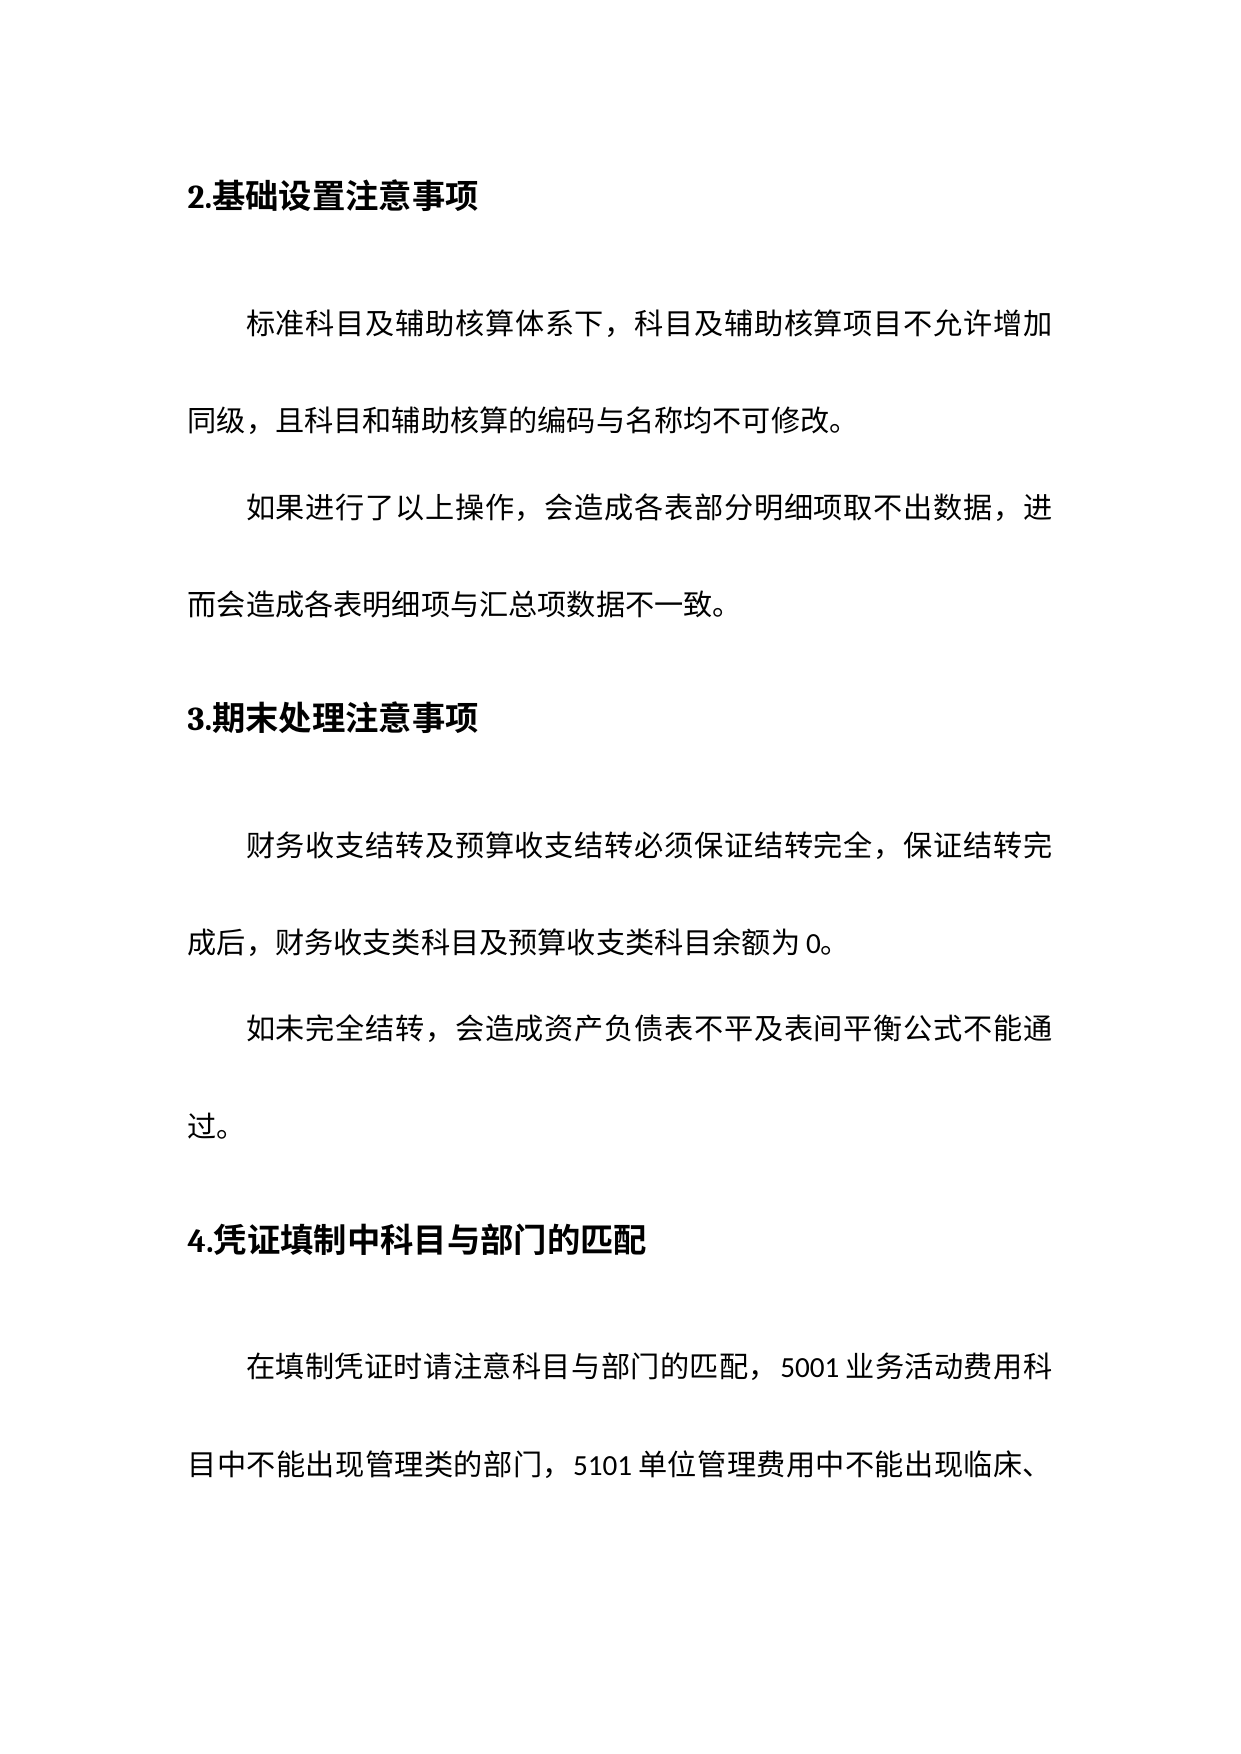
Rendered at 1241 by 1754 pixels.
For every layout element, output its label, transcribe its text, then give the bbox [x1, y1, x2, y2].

subtitle 3.期末处理注意事项 [187, 683, 1053, 748]
text 财务收支结转及预算收支结转必须保证结转完全，保证结转完成后，财务收支类科目及预算收支类科目余额为0。 [187, 811, 1053, 973]
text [187, 1332, 1053, 1495]
text 如果进行了以上操作，会造成各表部分明细项取不出数据，进而会造成各表明细项与汇总项数据不一致。 [187, 473, 1053, 635]
subtitle 2.基础设置注意事项 [187, 162, 1053, 227]
text 如未完全结转，会造成资产负债表不平及表间平衡公式不能通过。 [187, 994, 1053, 1157]
text 标准科目及辅助核算体系下，科目及辅助核算项目不允许增加同级，且科目和辅助核算的编码与名称均不可修改。 [187, 289, 1053, 452]
subtitle 4.凭证填制中科目与部门的匹配 [187, 1205, 1053, 1270]
